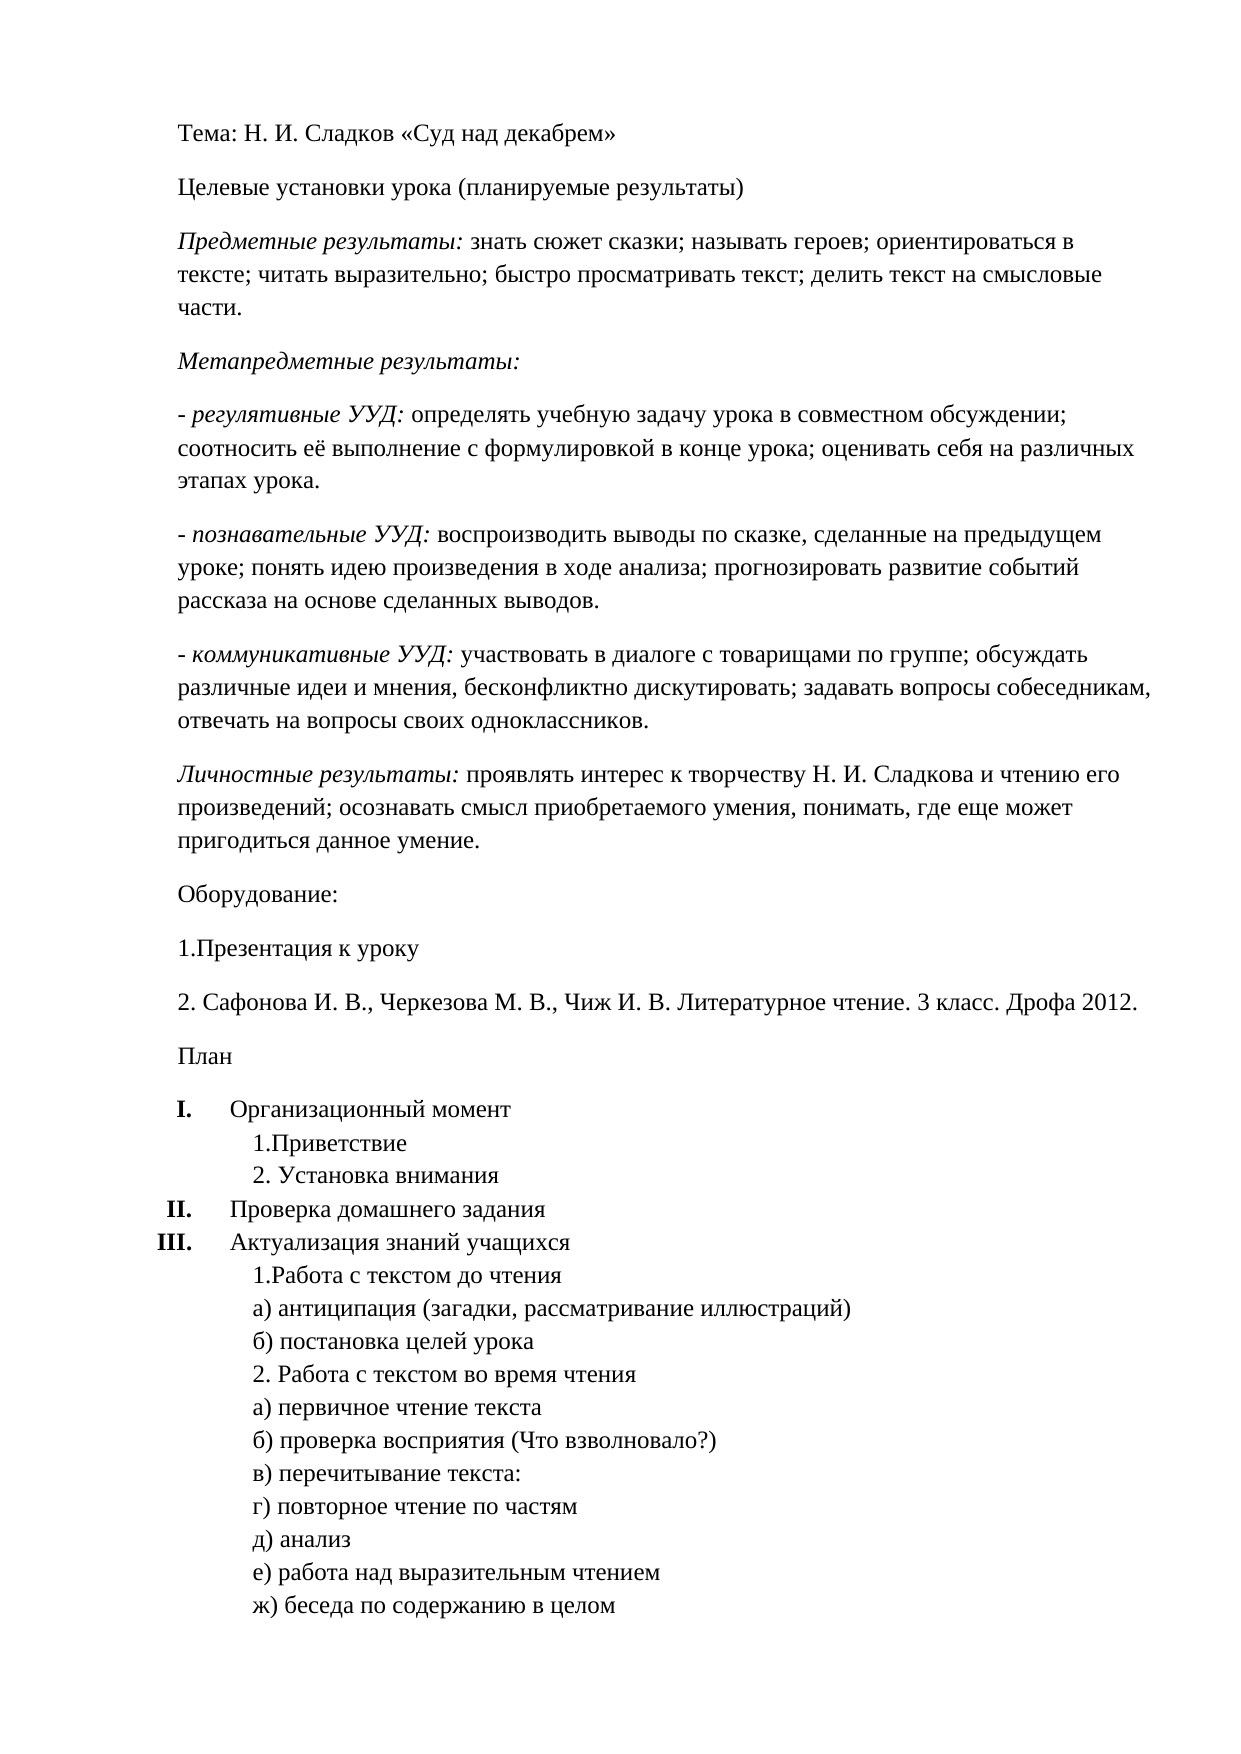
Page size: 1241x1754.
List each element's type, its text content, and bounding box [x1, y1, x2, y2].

text Оборудование: [177, 879, 1152, 908]
text - регулятивные УУД: определять учебную задачу урока в совместном обсуждении; соотносить её выполнение с формулировкой в конце урока; оценивать себя на различных этапах урока. [177, 399, 1152, 494]
list а) первичное чтение текста [252, 1392, 1152, 1421]
text - познавательные УУД: воспроизводить выводы по сказке, сделанные на предыдущем уроке; понять идею произведения в ходе анализа; прогнозировать развитие событий рассказа на основе сделанных выводов. [177, 519, 1152, 614]
text Предметные результаты: знать сюжет сказки; называть героев; ориентироваться в тексте; читать выразительно; быстро просматривать текст; делить текст на смысловые части. [177, 226, 1152, 321]
list 1.Приветствие [252, 1128, 1152, 1156]
list а) антиципация (загадки, рассматривание иллюстраций) [252, 1293, 1152, 1321]
text Личностные результаты: проявлять интерес к творчеству Н. И. Сладкова и чтению его произведений; осознавать смысл приобретаемого умения, понимать, где еще может пригодиться данное умение. [177, 759, 1152, 854]
text Тема: Н. И. Сладков «Суд над декабрем» [177, 118, 1152, 147]
list г) повторное чтение по частям [252, 1491, 1152, 1519]
list 2. Установка внимания [252, 1161, 1152, 1189]
text Целевые установки урока (планируемые результаты) [177, 172, 1152, 201]
text - коммуникативные УУД: участвовать в диалоге с товарищами по группе; обсуждать различные идеи и мнения, бесконфликтно дискутировать; задавать вопросы собеседникам, отвечать на вопросы своих одноклассников. [177, 639, 1152, 734]
list Актуализация знаний учащихся [192, 1227, 1152, 1255]
text План [177, 1041, 1152, 1069]
list Организационный момент [192, 1094, 1152, 1123]
list 2. Работа с текстом во время чтения [252, 1359, 1152, 1387]
list ж) беседа по содержанию в целом [252, 1590, 1152, 1619]
list д) анализ [252, 1524, 1152, 1553]
list е) работа над выразительным чтением [252, 1557, 1152, 1586]
text Метапредметные результаты: [177, 346, 1152, 374]
list б) постановка целей урока [252, 1326, 1152, 1354]
text 2. Сафонова И. В., Черкезова М. В., Чиж И. В. Литературное чтение. 3 класс. Дрофа 2012. [177, 987, 1152, 1016]
list 1.Работа с текстом до чтения [252, 1260, 1152, 1288]
list Проверка домашнего задания [192, 1194, 1152, 1222]
list б) проверка восприятия (Что взволновало?) [252, 1425, 1152, 1453]
list в) перечитывание текста: [252, 1458, 1152, 1487]
text 1.Презентация к уроку [177, 933, 1152, 962]
